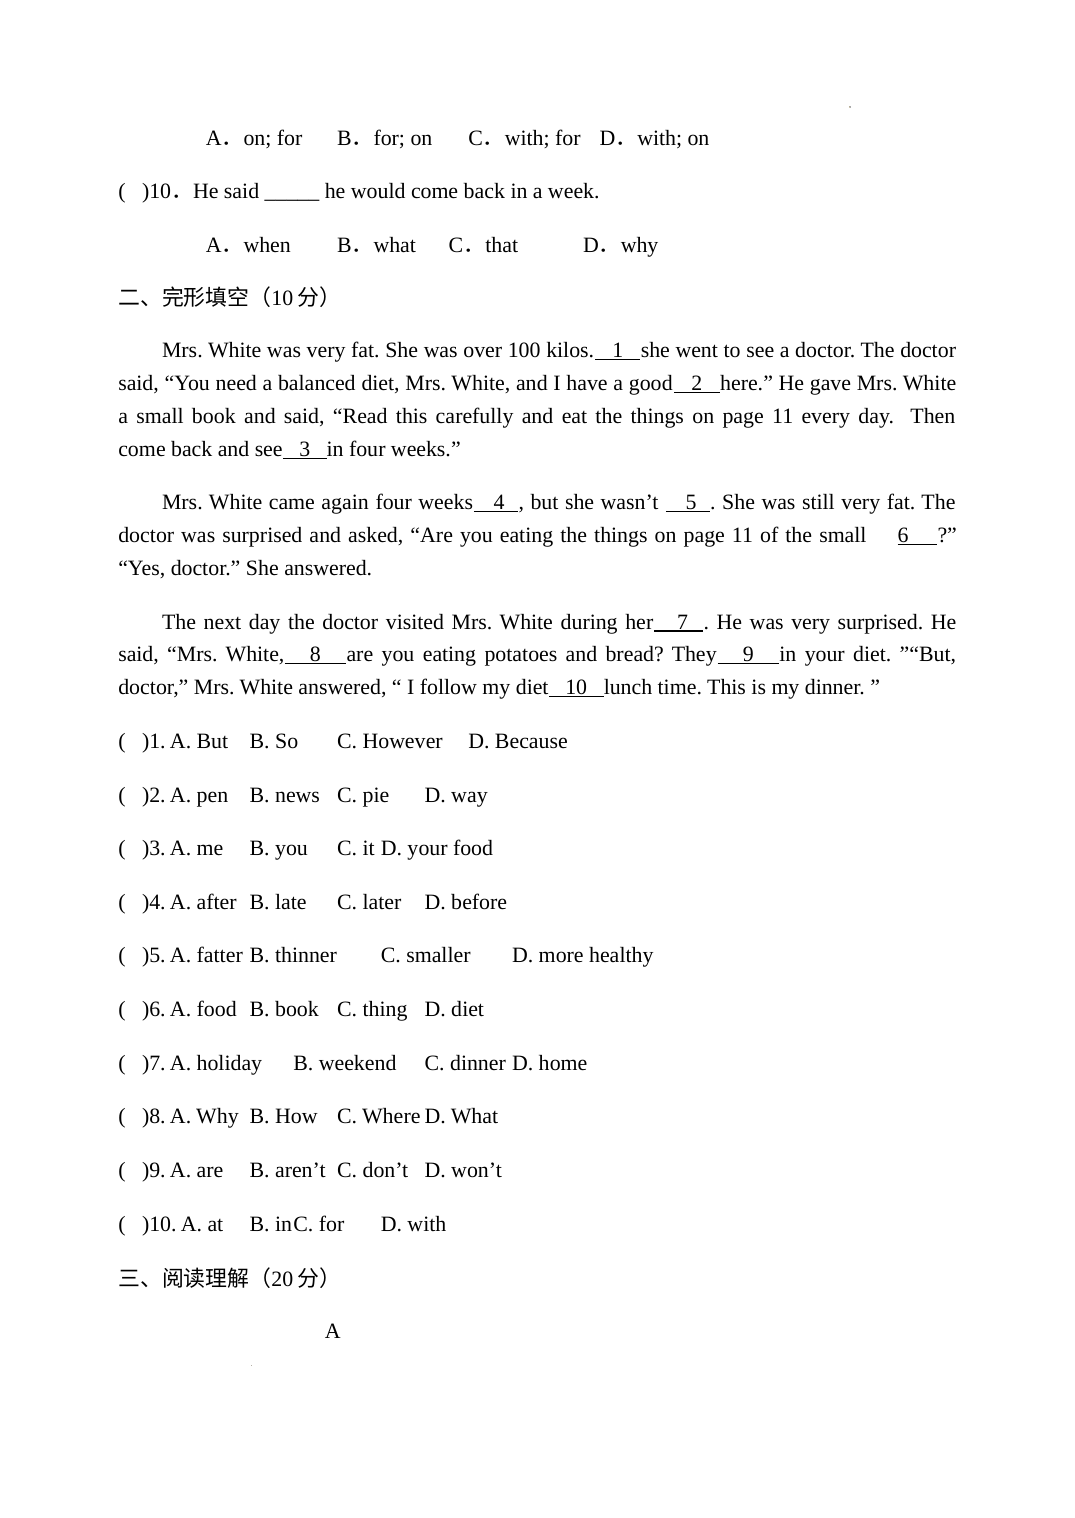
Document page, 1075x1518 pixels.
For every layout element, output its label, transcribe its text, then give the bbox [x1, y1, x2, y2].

list A [118, 1314, 957, 1347]
list The next day the doctor visited Mrs. White during her 7 . He was very surprised. He said, “Mrs. White, 8 are you eating potatoes and bread? They 9 in your diet. ”“But, doctor,” Mrs. White answered, “ I follow my diet 10 lunch time. This is my dinner. ” [118, 605, 957, 703]
list ( )6. A. food B. book C. thing D. diet [118, 992, 957, 1025]
list A．on; for B．for; on C．with; for D．with; on [118, 119, 957, 152]
list ( )10．He said _____ he would come back in a week. [118, 173, 957, 205]
list Mrs. White was very fat. She was over 100 kilos. 1 she went to see a doctor. The doctor said, “You need a balanced diet, Mrs. White, and I have a good 2 here.” He gave Mrs. White a small book and said, “Read this carefully and eat the things on page 11 every day. Then come back and see 3 in four weeks.” [118, 333, 957, 465]
list ( )4. A. after B. late C. later D. before [118, 885, 957, 918]
list ( )10. A. at B. in C. for D. with [118, 1207, 957, 1240]
list ( )8. A. Why B. How C. Where D. What [118, 1100, 957, 1132]
list ( )2. A. pen B. news C. pie D. way [118, 778, 957, 811]
list ( )3. A. me B. you C. it D. your food [118, 831, 957, 864]
list ( )7. A. holiday B. weekend C. dinner D. home [118, 1046, 957, 1079]
list ( )9. A. are B. aren’t C. don’t D. won’t [118, 1153, 957, 1186]
list Mrs. White came again four weeks 4 , but she wasn’t 5 . She was still very fat. The doctor was surprised and asked, “Are you eating the things on page 11 of the small 6 ?” “Yes, doctor.” She answered. [118, 486, 957, 584]
list A．when B．what C．that D．why [118, 226, 957, 259]
list ( )5. A. fatter B. thinner C. smaller D. more healthy [118, 939, 957, 972]
list ( )1. A. But B. So C. However D. Because [118, 724, 957, 757]
list 阅读理解（20分） [118, 1261, 957, 1293]
list 完形填空（10分） [118, 280, 957, 313]
